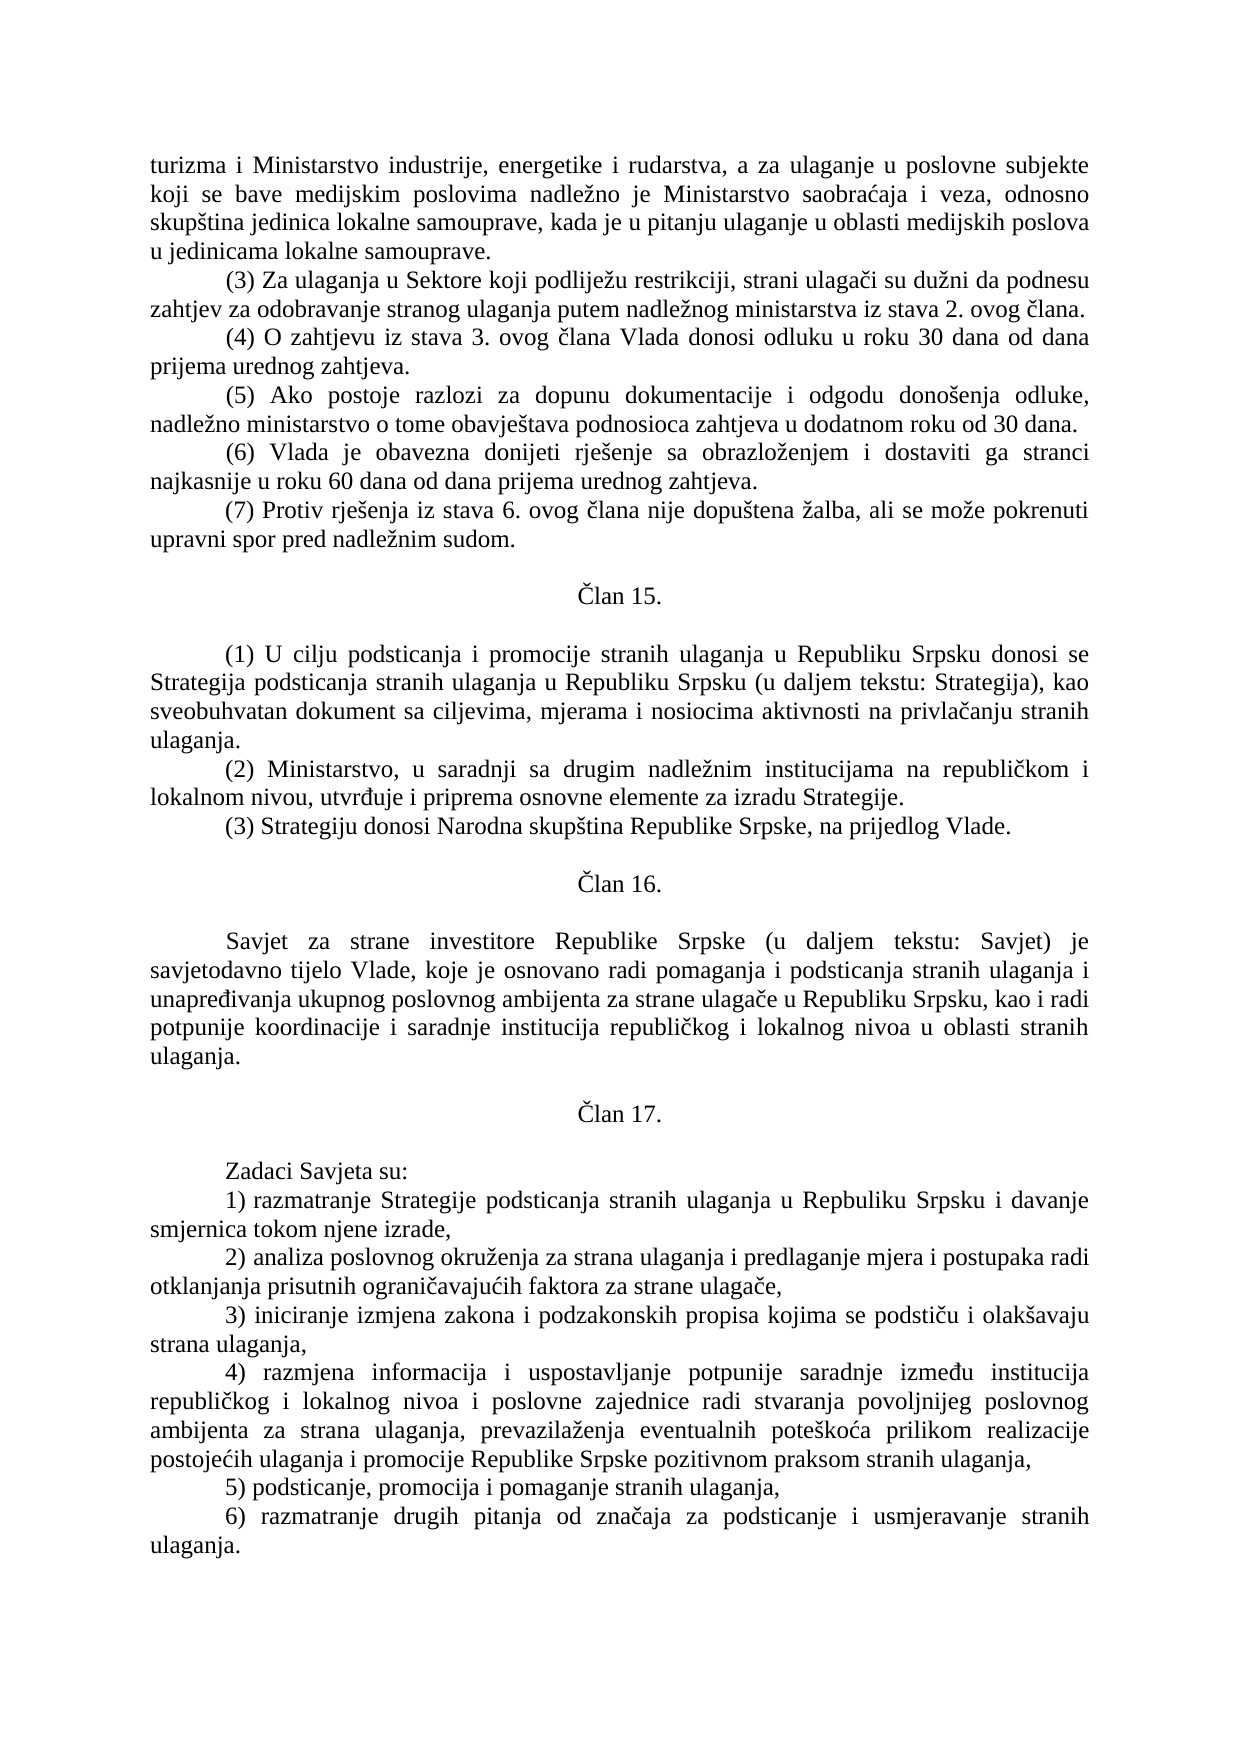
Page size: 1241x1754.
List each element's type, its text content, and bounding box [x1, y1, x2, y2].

text (2) Ministarstvo, u saradnji sa drugim nadležnim institucijama na republičkom i lokalnom nivou, utvrđuje i priprema osnovne elemente za izradu Strategije. [150, 754, 1090, 811]
text (3) Za ulaganja u Sektore koji podliježu restrikciji, strani ulagači su dužni da podnesu zahtjev za odobravanje stranog ulaganja putem nadležnog ministarstva iz stava 2. ovog člana. [150, 265, 1090, 322]
list (1) U cilju podsticanja i promocije stranih ulaganja u Republiku Srpsku donosi se Strategija podsticanja stranih ulaganja u Republiku Srpsku (u daljem tekstu: Strategija), kao sveobuhvatan dokument sa ciljevima, mjerama i nosiocima aktivnosti na privlačanju stranih ulaganja. [150, 639, 1090, 754]
text 3) iniciranje izmjena zakona i podzakonskih propisa kojima se podstiču i olakšavaju strana ulaganja, [150, 1300, 1090, 1357]
text (5) Ako postoje razlozi za dopunu dokumentacije i odgodu donošenja odluke, nadležno ministarstvo o tome obavještava podnosioca zahtjeva u dodatnom roku od 30 dana. [150, 380, 1090, 437]
text 5) podsticanje, promocija i pomaganje stranih ulaganja, [150, 1472, 1090, 1501]
text Savjet za strane investitore Republike Srpske (u daljem tekstu: Savjet) je savjetodavno tijelo Vlade, koje je osnovano radi pomaganja i podsticanja stranih ulaganja i unapređivanja ukupnog poslovnog ambijenta za strane ulagače u Republiku Srpsku, kao i radi potpunije koordinacije i saradnje institucija republičkog i lokalnog nivoa u oblasti stranih ulaganja. [150, 926, 1090, 1070]
text (6) Vlada je obavezna donijeti rješenje sa obrazloženjem i dostaviti ga stranci najkasnije u roku 60 dana od dana prijema urednog zahtjeva. [150, 437, 1090, 495]
list analiza poslovnog okruženja za strana ulaganja i predlaganje mjera i postupaka radi otklanjanja prisutnih ograničavajućih faktora za strane ulagače, [150, 1242, 1090, 1300]
text 4) razmjena informacija i uspostavljanje potpunije saradnje između institucija republičkog i lokalnog nivoa i poslovne zajednice radi stvaranja povoljnijeg poslovnog ambijenta za strana ulaganja, prevazilaženja eventualnih poteškoća prilikom realizacije postojećih ulaganja i promocije Republike Srpske pozitivnom praksom stranih ulaganja, [150, 1357, 1090, 1472]
text Član 16. [149, 869, 1090, 897]
text Član 17. [149, 1099, 1090, 1127]
text (7) Protiv rješenja iz stava 6. ovog člana nije dopuštena žalba, ali se može pokrenuti upravni spor pred nadležnim sudom. [150, 495, 1090, 552]
text (4) O zahtjevu iz stava 3. ovog člana Vlada donosi odluku u roku 30 dana od dana prijema urednog zahtjeva. [150, 322, 1090, 380]
text (3) Strategiju donosi Narodna skupština Republike Srpske, na prijedlog Vlade. [150, 811, 1090, 840]
text Član 15. [149, 581, 1090, 610]
list razmatranje Strategije podsticanja stranih ulaganja u Repbuliku Srpsku i davanje smjernica tokom njene izrade, [150, 1185, 1090, 1242]
text Zadaci Savjeta su: [150, 1156, 1090, 1185]
text 6) razmatranje drugih pitanja od značaja za podsticanje i usmjeravanje stranih ulaganja. [150, 1501, 1090, 1559]
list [150, 150, 1090, 265]
